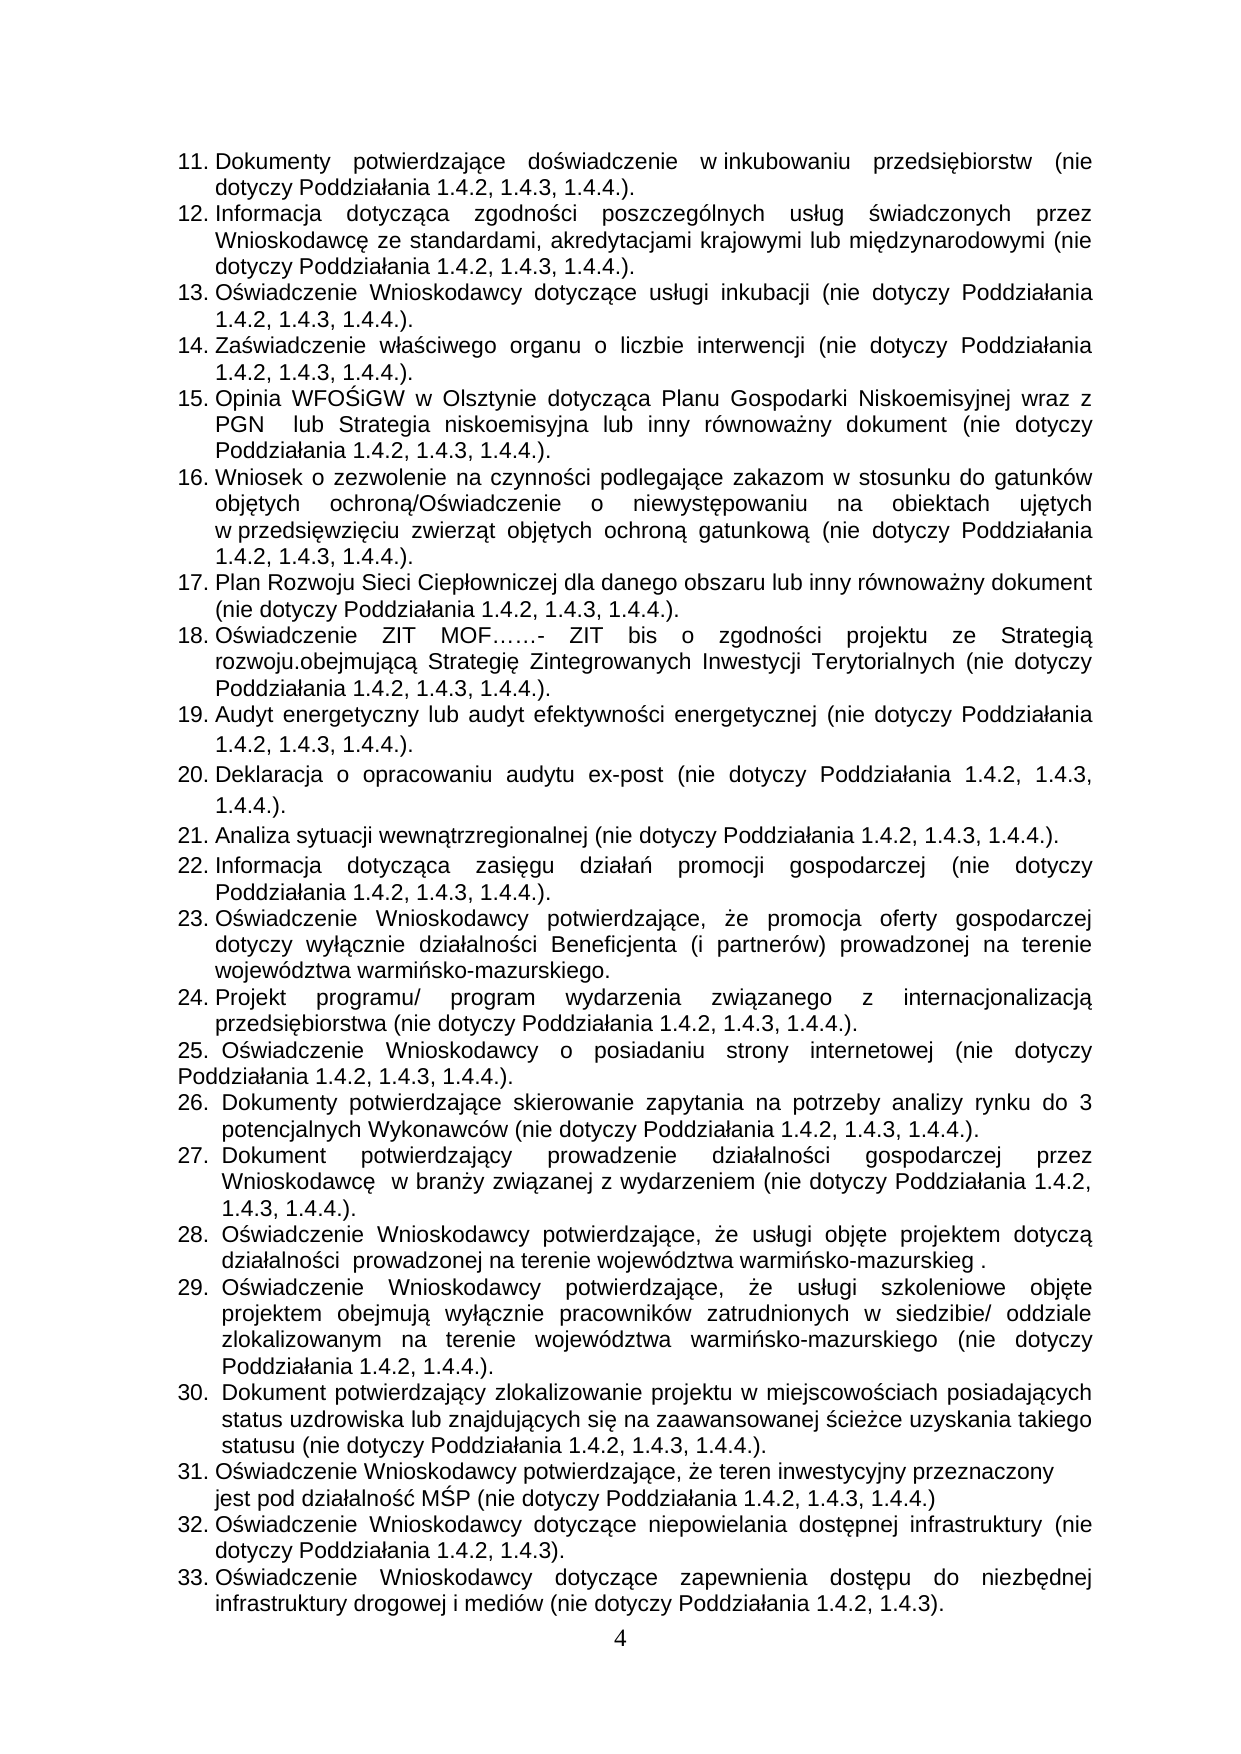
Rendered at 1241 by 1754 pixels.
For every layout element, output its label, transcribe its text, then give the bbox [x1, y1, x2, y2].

list Dokumenty potwierdzające doświadczenie w inkubowaniu przedsiębiorstw (nie dotyczy Poddziałania 1.4.2, 1.4.3, 1.4.4.). [177, 148, 1093, 200]
list Informacja dotycząca zgodności poszczególnych usług świadczonych przez Wnioskodawcę ze standardami, akredytacjami krajowymi lub międzynarodowymi (nie dotyczy Poddziałania 1.4.2, 1.4.3, 1.4.4.). [177, 200, 1093, 279]
list Oświadczenie Wnioskodawcy dotyczące zapewnienia dostępu do niezbędnej infrastruktury drogowej i mediów (nie dotyczy Poddziałania 1.4.2, 1.4.3). [177, 1564, 1093, 1616]
list Oświadczenie Wnioskodawcy potwierdzające, że usługi objęte projektem dotyczą działalności prowadzonej na terenie województwa warmińsko-mazurskieg . [177, 1221, 1093, 1274]
list Dokument potwierdzający zlokalizowanie projektu w miejscowościach posiadających status uzdrowiska lub znajdujących się na zaawansowanej ścieżce uzyskania takiego statusu (nie dotyczy Poddziałania 1.4.2, 1.4.3, 1.4.4.). [177, 1379, 1093, 1458]
list Oświadczenie Wnioskodawcy o posiadaniu strony internetowej (nie dotyczy Poddziałania 1.4.2, 1.4.3, 1.4.4.). [177, 1037, 1093, 1089]
list Dokumenty potwierdzające skierowanie zapytania na potrzeby analizy rynku do 3 potencjalnych Wykonawców (nie dotyczy Poddziałania 1.4.2, 1.4.3, 1.4.4.). [177, 1089, 1093, 1142]
list Dokument potwierdzający prowadzenie działalności gospodarczej przez Wnioskodawcę w branży związanej z wydarzeniem (nie dotyczy Poddziałania 1.4.2, 1.4.3, 1.4.4.). [177, 1142, 1093, 1221]
list Oświadczenie Wnioskodawcy potwierdzające, że usługi szkoleniowe objęte projektem obejmują wyłącznie pracowników zatrudnionych w siedzibie/ oddziale zlokalizowanym na terenie województwa warmińsko-mazurskiego (nie dotyczy Poddziałania 1.4.2, 1.4.4.). [177, 1274, 1093, 1379]
list Oświadczenie Wnioskodawcy potwierdzające, że teren inwestycyjny przeznaczony jest pod działalność MŚP (nie dotyczy Poddziałania 1.4.2, 1.4.3, 1.4.4.) [177, 1458, 1093, 1511]
list Oświadczenie Wnioskodawcy dotyczące usługi inkubacji (nie dotyczy Poddziałania 1.4.2, 1.4.3, 1.4.4.). [177, 279, 1093, 332]
list Zaświadczenie właściwego organu o liczbie interwencji (nie dotyczy Poddziałania 1.4.2, 1.4.3, 1.4.4.). [177, 332, 1093, 385]
list Informacja dotycząca zasięgu działań promocji gospodarczej (nie dotyczy Poddziałania 1.4.2, 1.4.3, 1.4.4.). [177, 852, 1093, 905]
list Projekt programu/ program wydarzenia związanego z internacjonalizacją przedsiębiorstwa (nie dotyczy Poddziałania 1.4.2, 1.4.3, 1.4.4.). [177, 984, 1093, 1037]
list Oświadczenie Wnioskodawcy dotyczące niepowielania dostępnej infrastruktury (nie dotyczy Poddziałania 1.4.2, 1.4.3). [177, 1511, 1093, 1564]
list Audyt energetyczny lub audyt efektywności energetycznej (nie dotyczy Poddziałania 1.4.2, 1.4.3, 1.4.4.). [177, 701, 1093, 758]
list Deklaracja o opracowaniu audytu ex-post (nie dotyczy Poddziałania 1.4.2, 1.4.3, 1.4.4.). [177, 761, 1093, 818]
list Opinia WFOŚiGW w Olsztynie dotycząca Planu Gospodarki Niskoemisyjnej wraz z PGN lub Strategia niskoemisyjna lub inny równoważny dokument (nie dotyczy Poddziałania 1.4.2, 1.4.3, 1.4.4.). [177, 385, 1093, 464]
list Oświadczenie ZIT MOF……- ZIT bis o zgodności projektu ze Strategią rozwoju.obejmującą Strategię Zintegrowanych Inwestycji Terytorialnych (nie dotyczy Poddziałania 1.4.2, 1.4.3, 1.4.4.). [177, 622, 1093, 701]
list Wniosek o zezwolenie na czynności podlegające zakazom w stosunku do gatunków objętych ochroną/Oświadczenie o niewystępowaniu na obiektach ujętych w przedsięwzięciu zwierząt objętych ochroną gatunkową (nie dotyczy Poddziałania 1.4.2, 1.4.3, 1.4.4.). [177, 464, 1093, 569]
list Plan Rozwoju Sieci Ciepłowniczej dla danego obszaru lub inny równoważny dokument (nie dotyczy Poddziałania 1.4.2, 1.4.3, 1.4.4.). [177, 569, 1093, 622]
list Analiza sytuacji wewnątrzregionalnej (nie dotyczy Poddziałania 1.4.2, 1.4.3, 1.4.4.). [177, 822, 1093, 848]
list Oświadczenie Wnioskodawcy potwierdzające, że promocja oferty gospodarczej dotyczy wyłącznie działalności Beneficjenta (i partnerów) prowadzonej na terenie województwa warmińsko-mazurskiego. [177, 905, 1093, 984]
